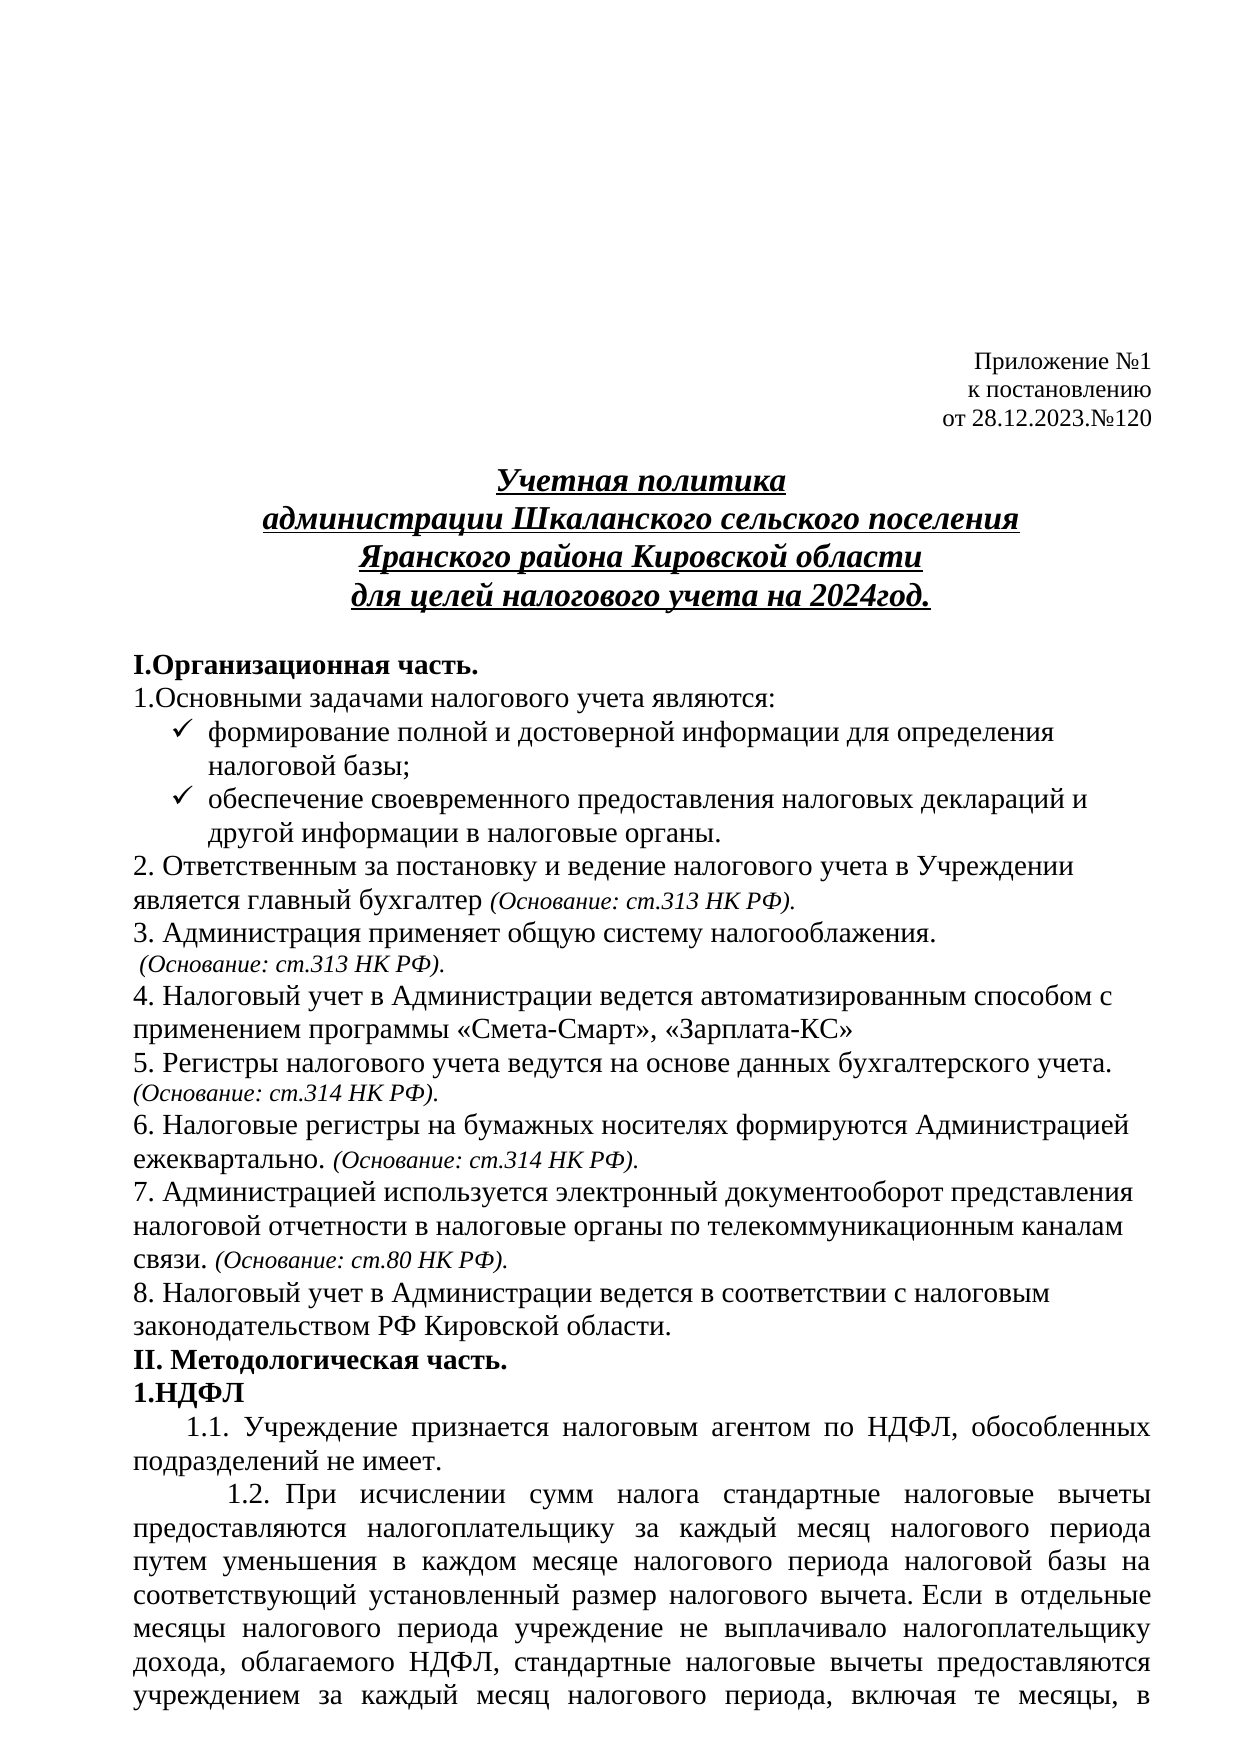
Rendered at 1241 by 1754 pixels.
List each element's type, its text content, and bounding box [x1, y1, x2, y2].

text для целей налогового учета на 2024год. [133, 575, 1152, 613]
text 2. Ответственным за постановку и ведение налогового учета в Учреждении является главный бухгалтер (Основание: ст.313 НК РФ). [133, 848, 1152, 916]
text 8. Налоговый учет в Администрации ведется в соответствии с налоговым законодательством РФ Кировской области. [133, 1275, 1152, 1342]
text от 28.12.2023.№120 [133, 403, 1152, 432]
text Учетная политика [133, 460, 1152, 498]
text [133, 1476, 1152, 1711]
text 5. Регистры налогового учета ведутся на основе данных бухгалтерского учета. [133, 1045, 1152, 1078]
text 7. Администрацией используется электронный документооборот представления налоговой отчетности в налоговые органы по телекоммуникационным каналам связи. (Основание: ст.80 НК РФ). [133, 1174, 1152, 1275]
text 3. Администрация применяет общую систему налогооблажения. [133, 916, 1152, 949]
text 4. Налоговый учет в Администрации ведется автоматизированным способом с применением программы «Смета-Смарт», «Зарплата-КС» [133, 978, 1152, 1045]
text администрации Шкаланского сельского поселения [133, 498, 1152, 537]
text к постановлению [133, 374, 1152, 403]
text 1.Основными задачами налогового учета являются: [133, 681, 1152, 714]
text (Основание: ст.314 НК РФ). [133, 1078, 1152, 1107]
text 1.1. Учреждение признается налоговым агентом по НДФЛ, обособленных подразделений не имеет. [133, 1409, 1152, 1476]
text II. Методологическая часть. [133, 1342, 1152, 1376]
text 6. Налоговые регистры на бумажных носителях формируются Администрацией ежеквартально. (Основание: ст.314 НК РФ). [133, 1107, 1152, 1174]
text Яранского района Кировской области [133, 537, 1152, 575]
text 1.НДФЛ [133, 1376, 1152, 1409]
list обеспечение своевременного предоставления налоговых деклараций и другой информации в налоговые органы. [170, 781, 1152, 848]
list формирование полной и достоверной информации для определения налоговой базы; [170, 714, 1152, 781]
text (Основание: ст.313 НК РФ). [133, 949, 1152, 978]
text Приложение №1 [133, 346, 1152, 374]
text I.Организационная часть. [133, 647, 1152, 681]
